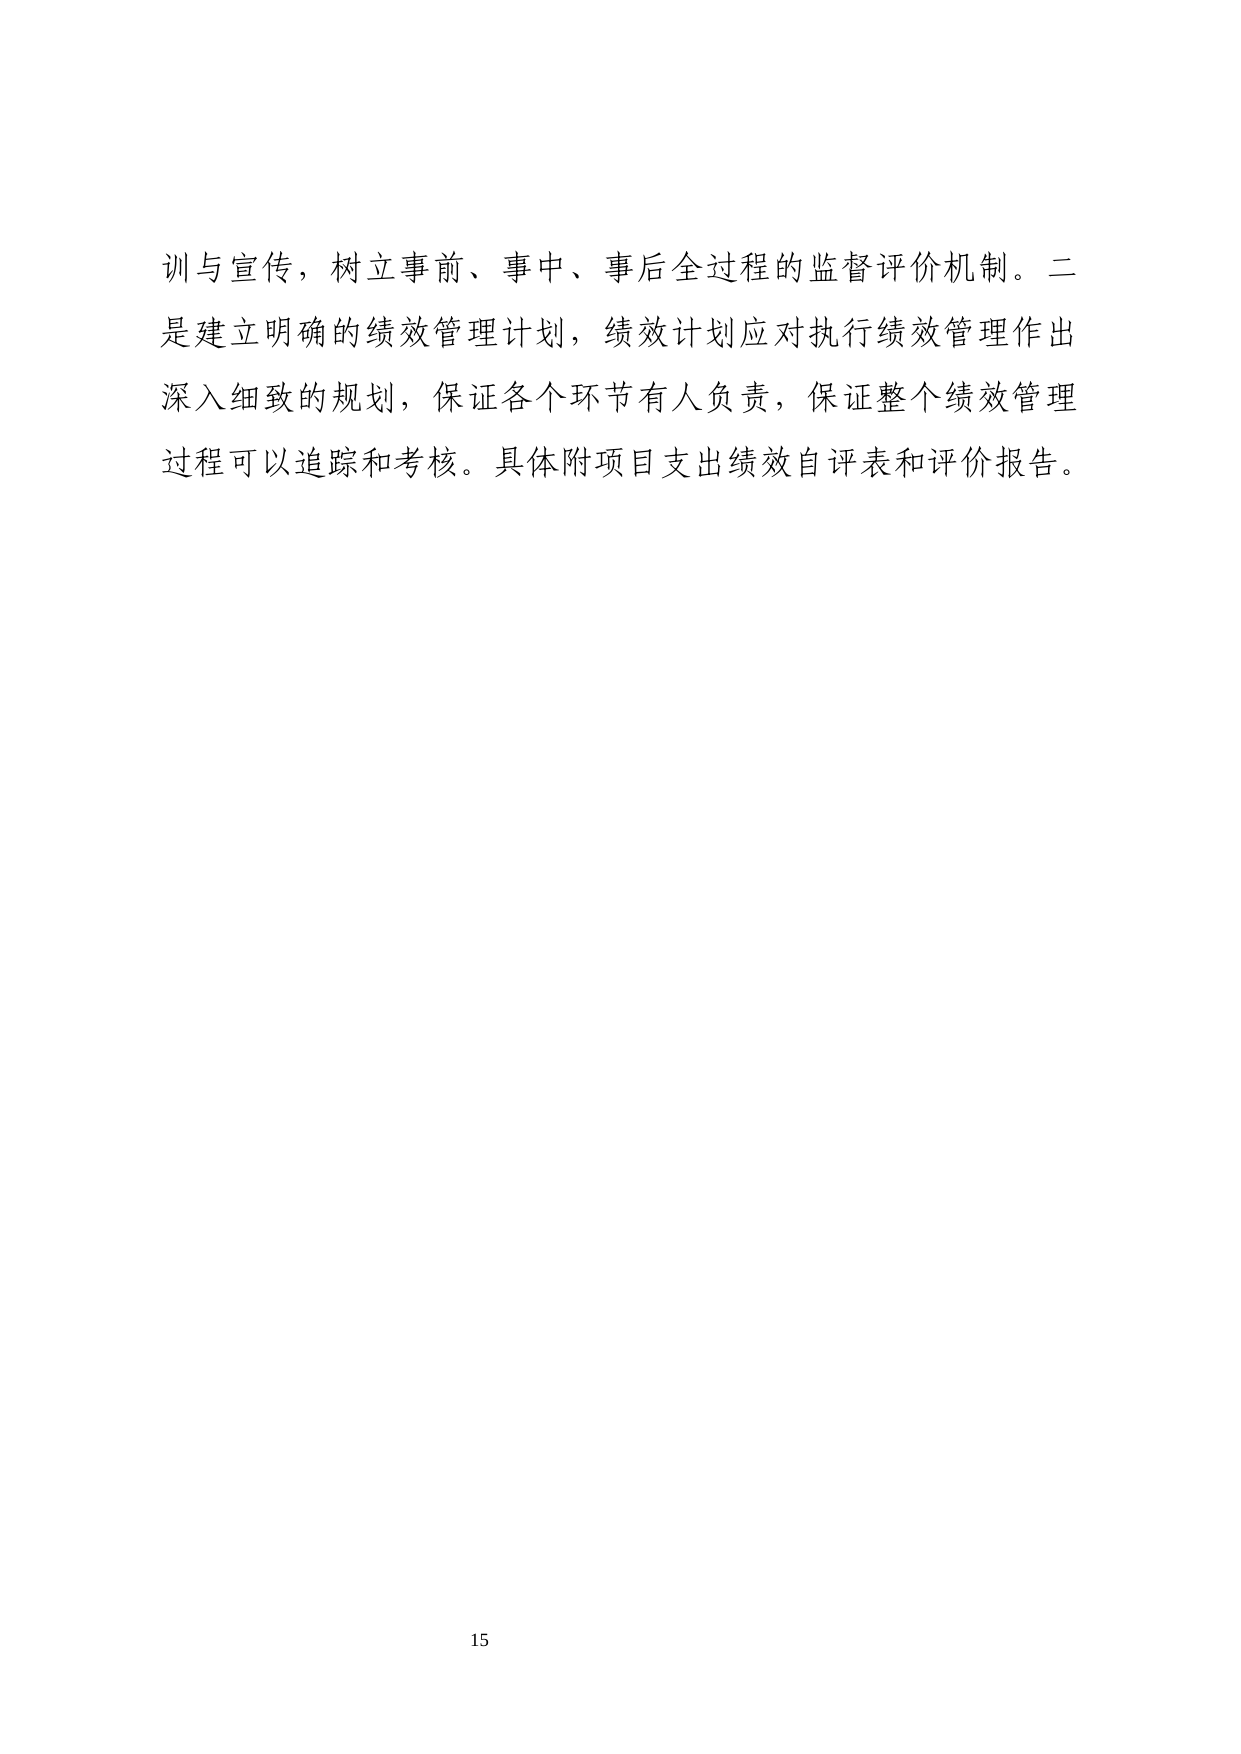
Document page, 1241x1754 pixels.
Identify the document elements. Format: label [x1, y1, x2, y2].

text [159, 233, 1081, 493]
